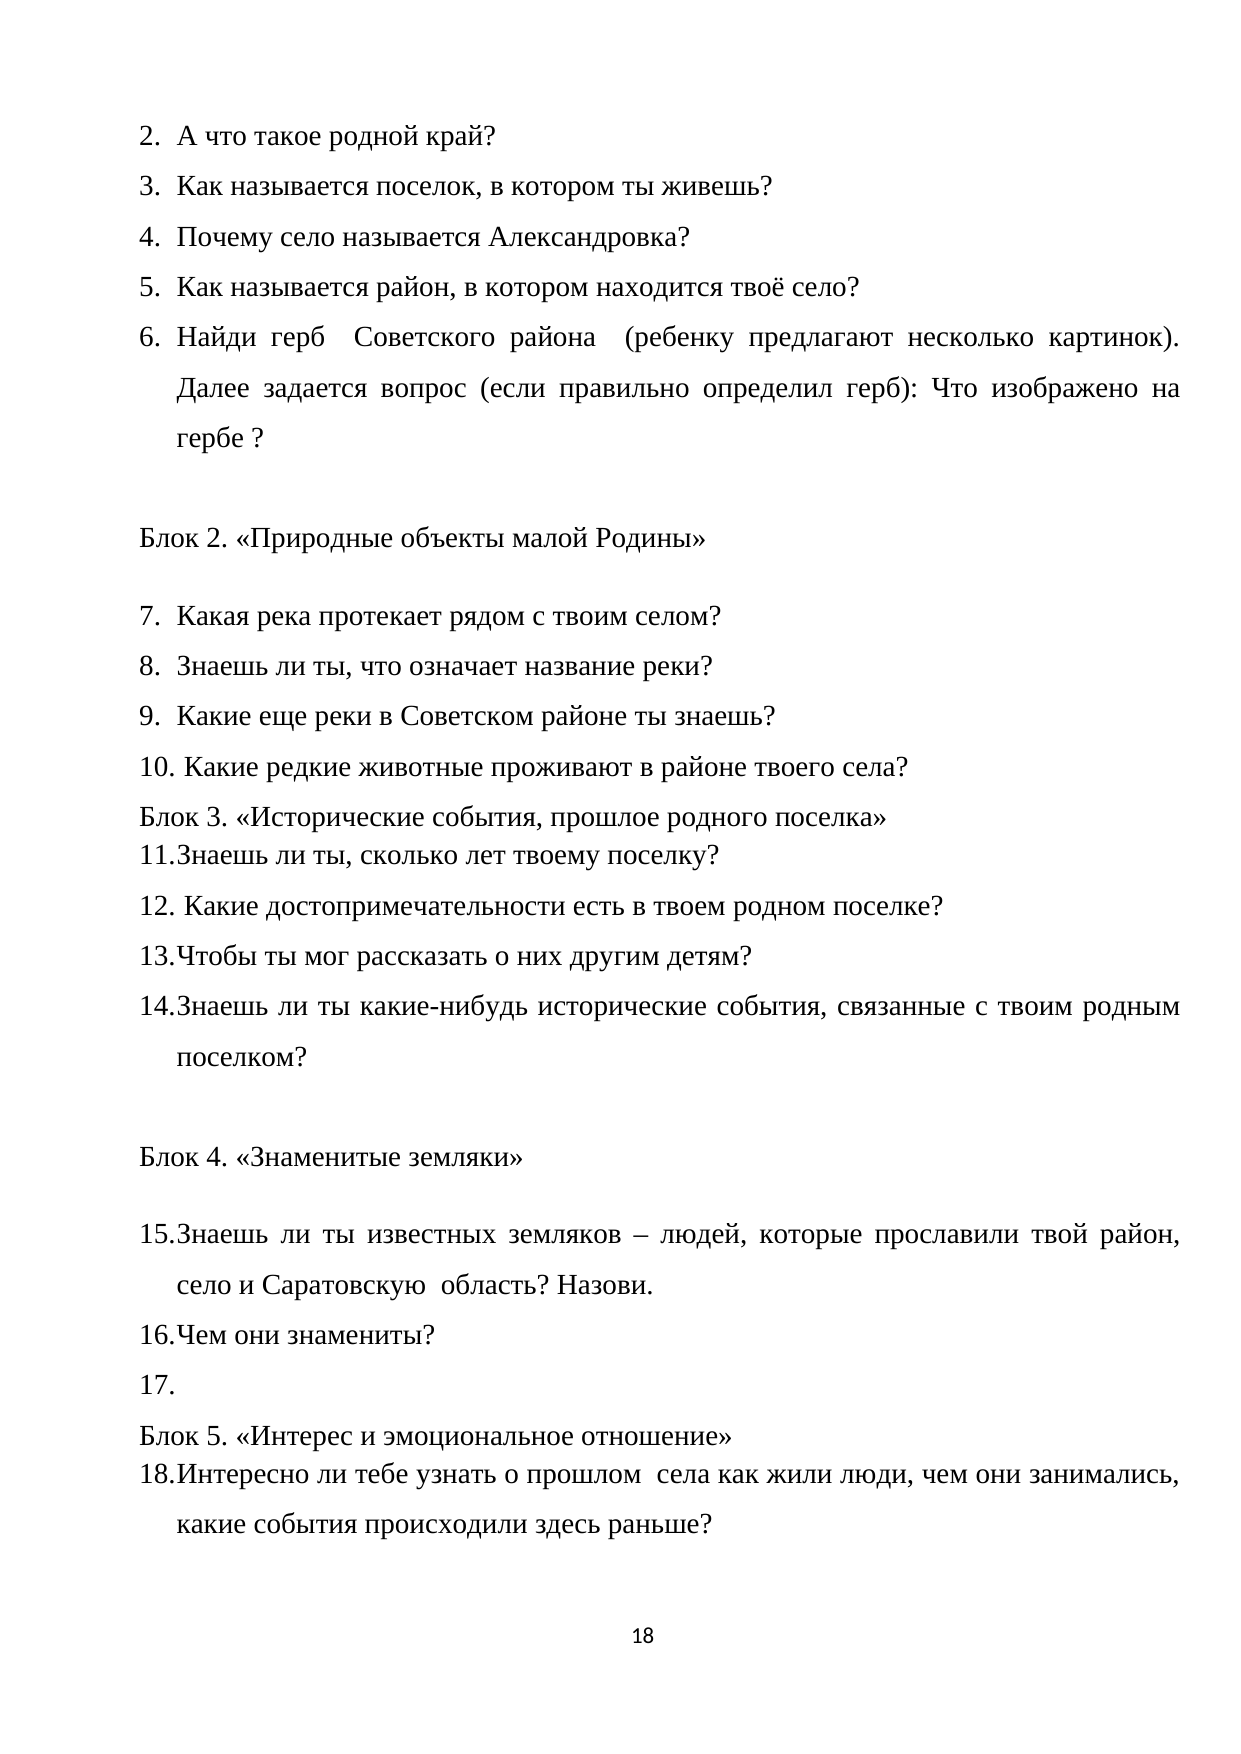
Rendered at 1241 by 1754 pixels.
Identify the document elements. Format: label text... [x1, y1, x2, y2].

list Знаешь ли ты известных земляков – людей, которые прославили твой район, село и Саратовскую область? Назови. [139, 1216, 1181, 1300]
list Блок 2. «Природные объекты малой Родины» [139, 521, 1181, 554]
list Знаешь ли ты какие-нибудь исторические события, связанные с твоим родным поселком? [139, 988, 1181, 1072]
list Блок 3. «Исторические события, прошлое родного поселка» [139, 799, 1181, 832]
list Какая река протекает рядом с твоим селом? [139, 598, 1181, 631]
list Найди герб Советского района (ребенку предлагают несколько картинок). Далее задается вопрос (если правильно определил герб): Что изображено на гербе ? [139, 319, 1181, 453]
list Какие достопримечательности есть в твоем родном поселке? [139, 888, 1181, 921]
list А что такое родной край? [139, 118, 1181, 152]
list Блок 4. «Знаменитые земляки» [139, 1139, 1181, 1173]
list Как называется район, в котором находится твоё село? [139, 269, 1181, 303]
list Какие еще реки в Советском районе ты знаешь? [139, 698, 1181, 732]
list Интересно ли тебе узнать о прошлом села как жили люди, чем они занимались, какие события происходили здесь раньше? [139, 1456, 1181, 1540]
list Почему село называется Александровка? [139, 219, 1181, 252]
list Чтобы ты мог рассказать о них другим детям? [139, 938, 1181, 972]
list Блок 5. «Интерес и эмоциональное отношение» [139, 1418, 1181, 1451]
list Как называется поселок, в котором ты живешь? [139, 168, 1181, 202]
list Знаешь ли ты, сколько лет твоему поселку? [139, 837, 1181, 871]
list Знаешь ли ты, что означает название реки? [139, 648, 1181, 682]
list Какие редкие животные проживают в районе твоего села? [139, 749, 1181, 782]
list Чем они знамениты? [139, 1317, 1181, 1351]
